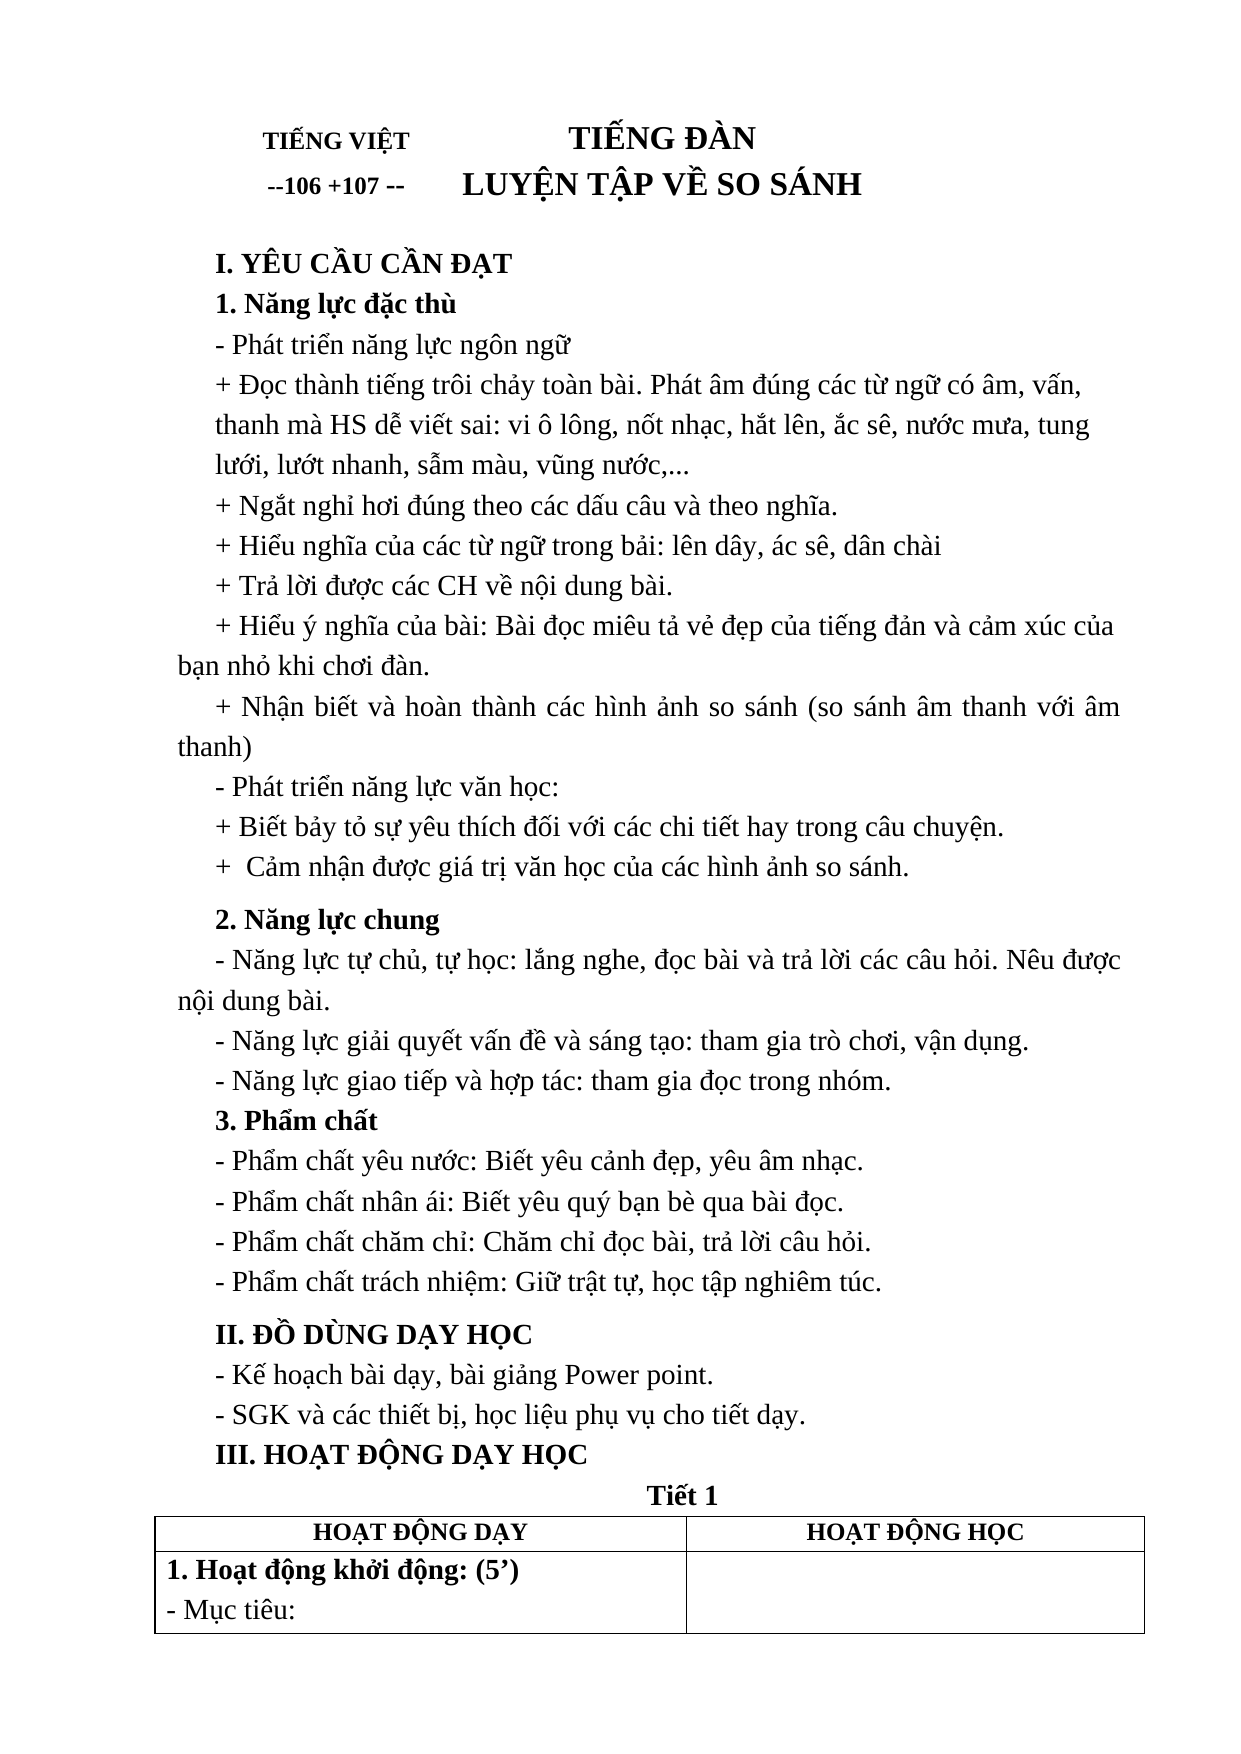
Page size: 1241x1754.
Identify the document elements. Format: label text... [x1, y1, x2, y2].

text III. HOẠT ĐỘNG DẠY HỌC [177, 1437, 1122, 1471]
text - Phát triển năng lực ngôn ngữ [177, 327, 1122, 360]
text II. ĐỒ DÙNG DẠY HỌC [177, 1317, 1122, 1350]
text I. YÊU CẦU CẦN ĐẠT [177, 246, 1122, 280]
text - Năng lực giải quyết vấn đề và sáng tạo: tham gia trò chơi, vận dụng. [177, 1023, 1122, 1056]
text + Đọc thành tiếng trôi chảy toàn bài. Phát âm đúng các từ ngữ có âm, vấn, [177, 367, 1122, 401]
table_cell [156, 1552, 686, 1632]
text - Phẩm chất trách nhiệm: Giữ trật tự, học tập nghiêm túc. [177, 1264, 1122, 1298]
text - SGK và các thiết bị, học liệu phụ vụ cho tiết dạy. [177, 1397, 1122, 1431]
text + Nhận biết và hoàn thành các hình ảnh so sánh (so sánh âm thanh với âm thanh) [177, 689, 1122, 762]
text - Năng lực giao tiếp và hợp tác: tham gia đọc trong nhóm. [177, 1063, 1122, 1097]
table_header HOẠT ĐỘNG DẠY [156, 1517, 686, 1551]
text + Ngắt nghỉ hơi đúng theo các dấu câu và theo nghĩa. [177, 488, 1122, 521]
table_header HOẠT ĐỘNG HỌC [687, 1517, 1144, 1551]
text 1. Năng lực đặc thù [177, 287, 1122, 320]
text + Biết bảy tỏ sự yêu thích đối với các chi tiết hay trong câu chuyện. [177, 809, 1122, 843]
text LUYỆN TẬP VỀ SO SÁNH [177, 164, 1122, 202]
text - Phẩm chất nhân ái: Biết yêu quý bạn bè qua bài đọc. [177, 1184, 1122, 1217]
text - Năng lực tự chủ, tự học: lắng nghe, đọc bài và trả lời các câu hỏi. Nêu được nội dung bài. [177, 942, 1122, 1016]
text 2. Năng lực chung [177, 902, 1122, 936]
text thanh mà HS dễ viết sai: vi ô lông, nốt nhạc, hắt lên, ắc sê, nước mưa, tung [177, 407, 1122, 441]
text - Phẩm chất chăm chỉ: Chăm chỉ đọc bài, trả lời câu hỏi. [177, 1224, 1122, 1257]
text + Hiểu ý nghĩa của bài: Bài đọc miêu tả vẻ đẹp của tiếng đản và cảm xúc của bạn nhỏ khi chơi đàn. [177, 608, 1122, 682]
text + Cảm nhận được giá trị văn học của các hình ảnh so sánh. [177, 849, 1122, 883]
text + Hiểu nghĩa của các từ ngữ trong bải: lên dây, ác sê, dân chài + Trả lời được các CH về nội dung bài. [215, 528, 1122, 602]
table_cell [687, 1552, 1144, 1632]
text Tiết 1 [177, 1478, 1122, 1511]
text 3. Phẩm chất [177, 1103, 1122, 1137]
text - Kế hoạch bài dạy, bài giảng Power point. [177, 1357, 1122, 1391]
text TIẾNG ĐÀN [177, 118, 1122, 156]
text lưới, lướt nhanh, sẫm màu, vũng nước,... [177, 447, 1122, 481]
text - Phẩm chất yêu nước: Biết yêu cảnh đẹp, yêu âm nhạc. [177, 1143, 1122, 1177]
text - Phát triển năng lực văn học: [177, 769, 1122, 803]
